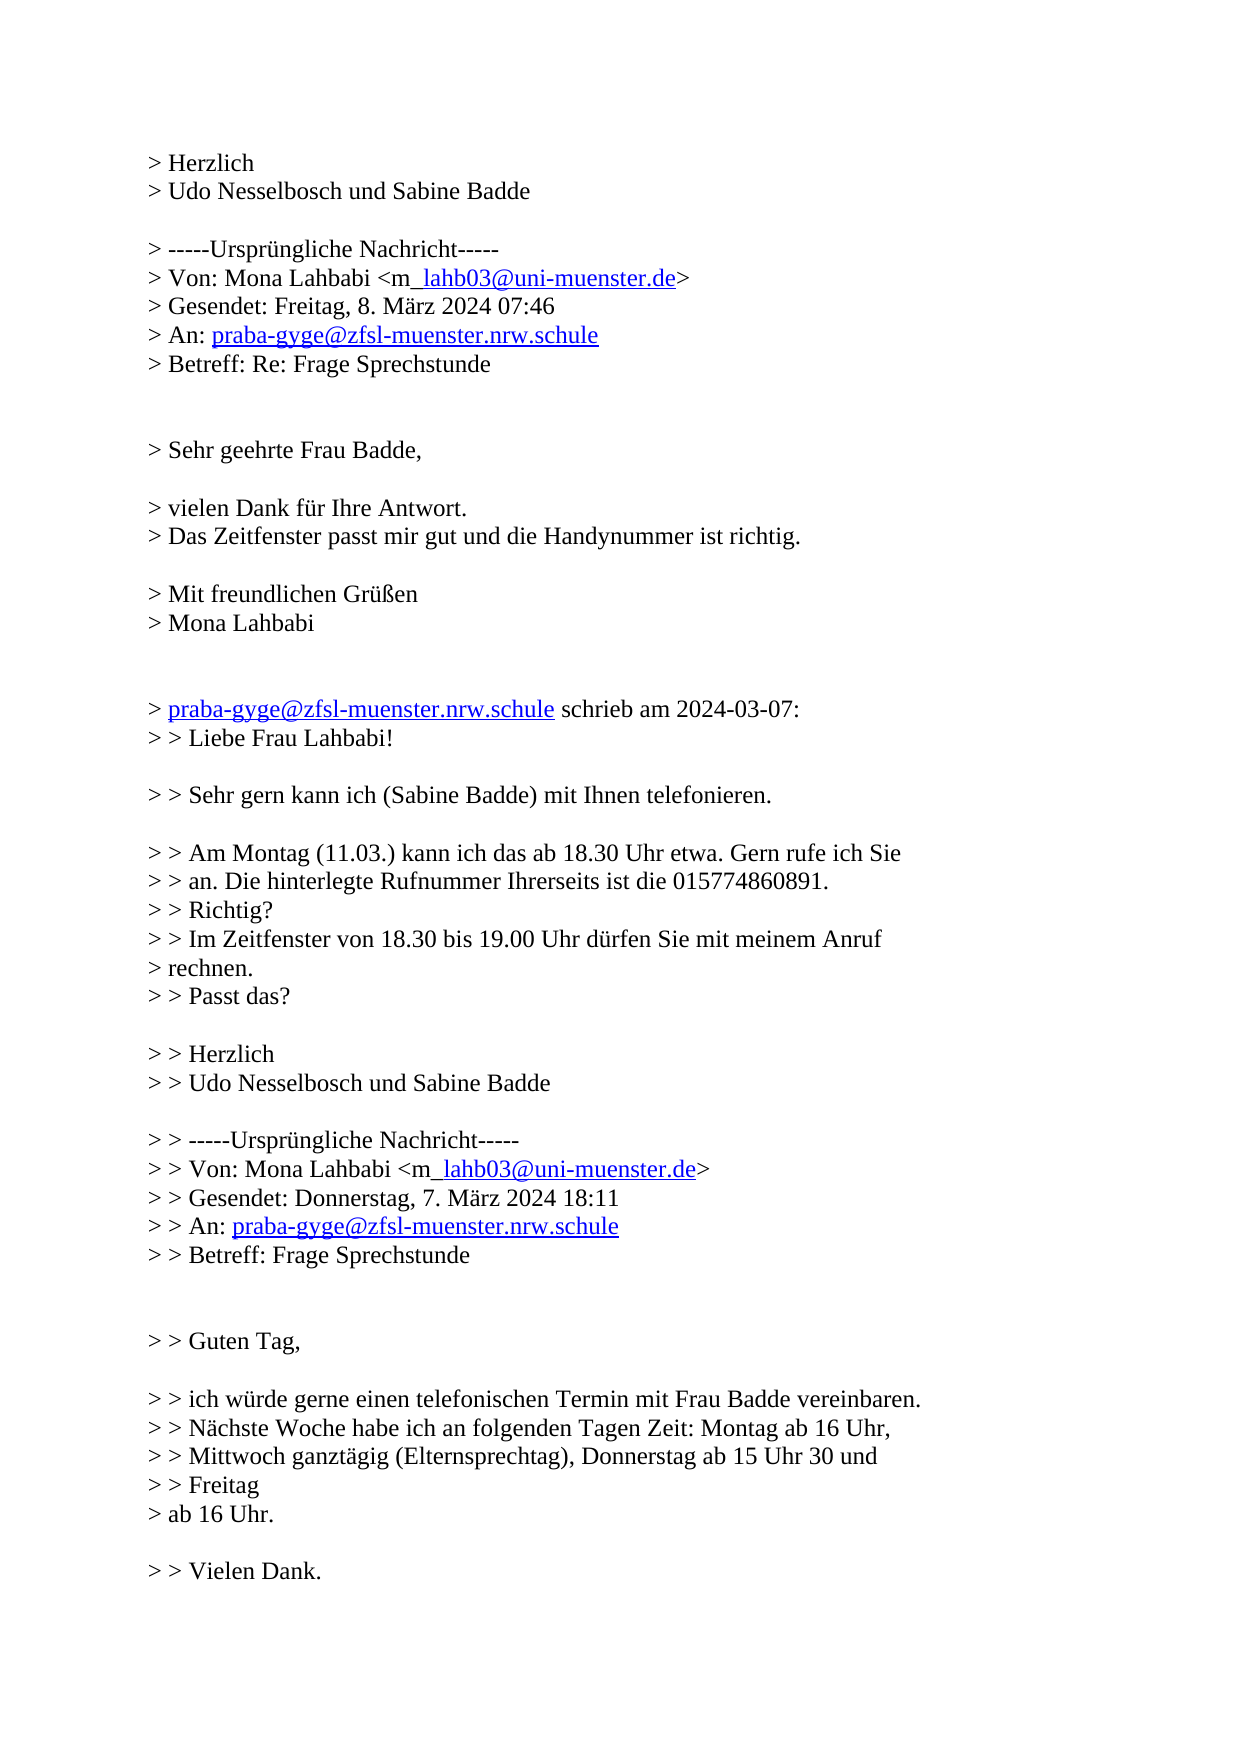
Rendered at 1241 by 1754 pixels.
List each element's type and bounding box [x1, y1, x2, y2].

text [148, 148, 1093, 1614]
